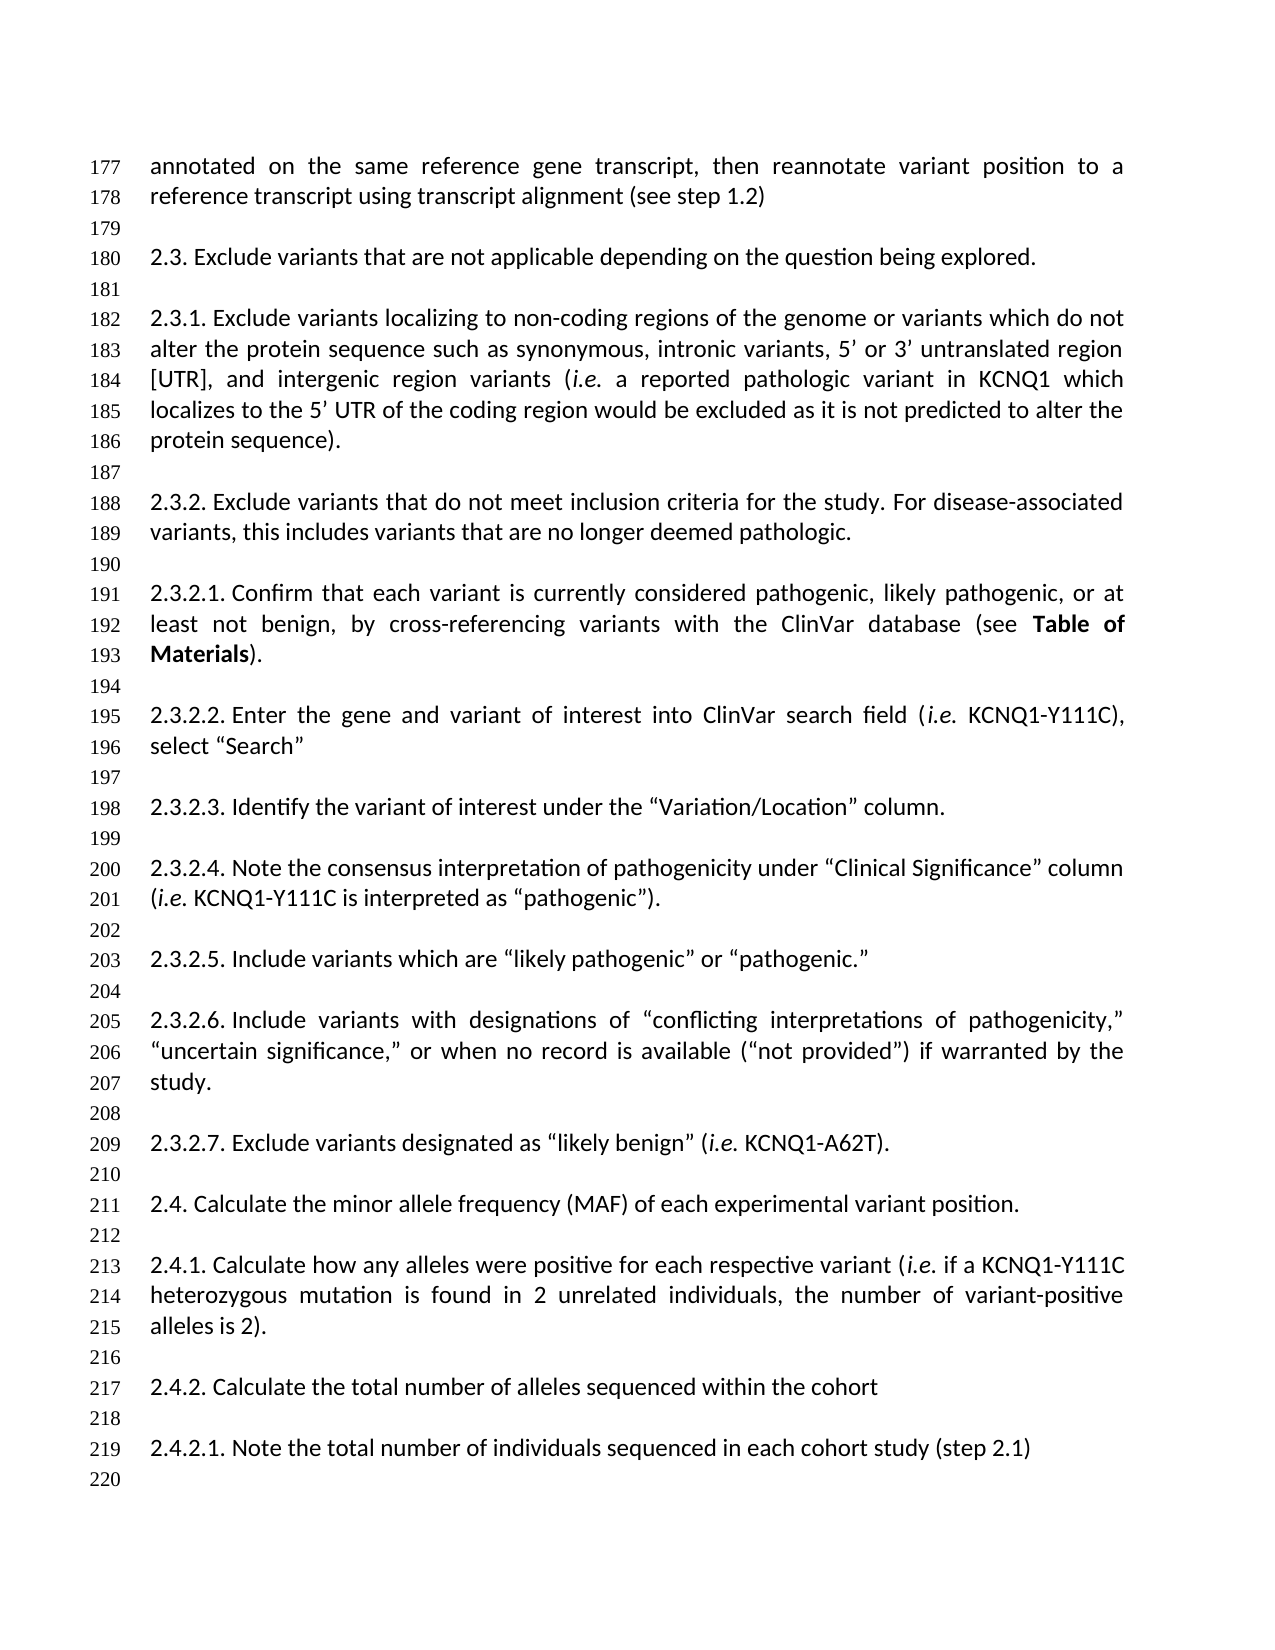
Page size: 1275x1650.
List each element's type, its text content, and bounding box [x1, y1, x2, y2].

list Exclude variants localizing to non-coding regions of the genome or variants which do not alter the protein sequence such as synonymous, intronic variants, 5’ or 3’ untranslated region [UTR], and intergenic region variants (i.e. a reported pathologic variant in KCNQ1 which localizes to the 5’ UTR of the coding region would be excluded as it is not predicted to alter the protein sequence). [150, 303, 1125, 455]
list Exclude variants that do not meet inclusion criteria for the study. For disease-associated variants, this includes variants that are no longer deemed pathologic. [150, 486, 1125, 547]
list Calculate the minor allele frequency (MAF) of each experimental variant position. [150, 1188, 1125, 1218]
list Include variants with designations of “conflicting interpretations of pathogenicity,” “uncertain significance,” or when no record is available (“not provided”) if warranted by the study. [150, 1004, 1125, 1096]
list Enter the gene and variant of interest into ClinVar search field (i.e. KCNQ1-Y111C), select “Search” [150, 699, 1125, 760]
list Note the consensus interpretation of pathogenicity under “Clinical Significance” column (i.e. KCNQ1-Y111C is interpreted as “pathogenic”). [150, 852, 1125, 913]
list Confirm that each variant is currently considered pathogenic, likely pathogenic, or at least not benign, by cross-referencing variants with the ClinVar database (see Table of Materials). [150, 577, 1125, 669]
list Identify the variant of interest under the “Variation/Location” column. [150, 791, 1125, 821]
list Calculate the total number of alleles sequenced within the cohort [150, 1371, 1125, 1401]
list Include variants which are “likely pathogenic” or “pathogenic.” [150, 943, 1125, 974]
list Note the total number of individuals sequenced in each cohort study (step 2.1) [150, 1432, 1125, 1462]
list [150, 150, 1125, 211]
list Exclude variants that are not applicable depending on the question being explored. [150, 242, 1125, 272]
list Calculate how any alleles were positive for each respective variant (i.e. if a KCNQ1-Y111C heterozygous mutation is found in 2 unrelated individuals, the number of variant-positive alleles is 2). [150, 1249, 1125, 1340]
list Exclude variants designated as “likely benign” (i.e. KCNQ1-A62T). [150, 1127, 1125, 1157]
